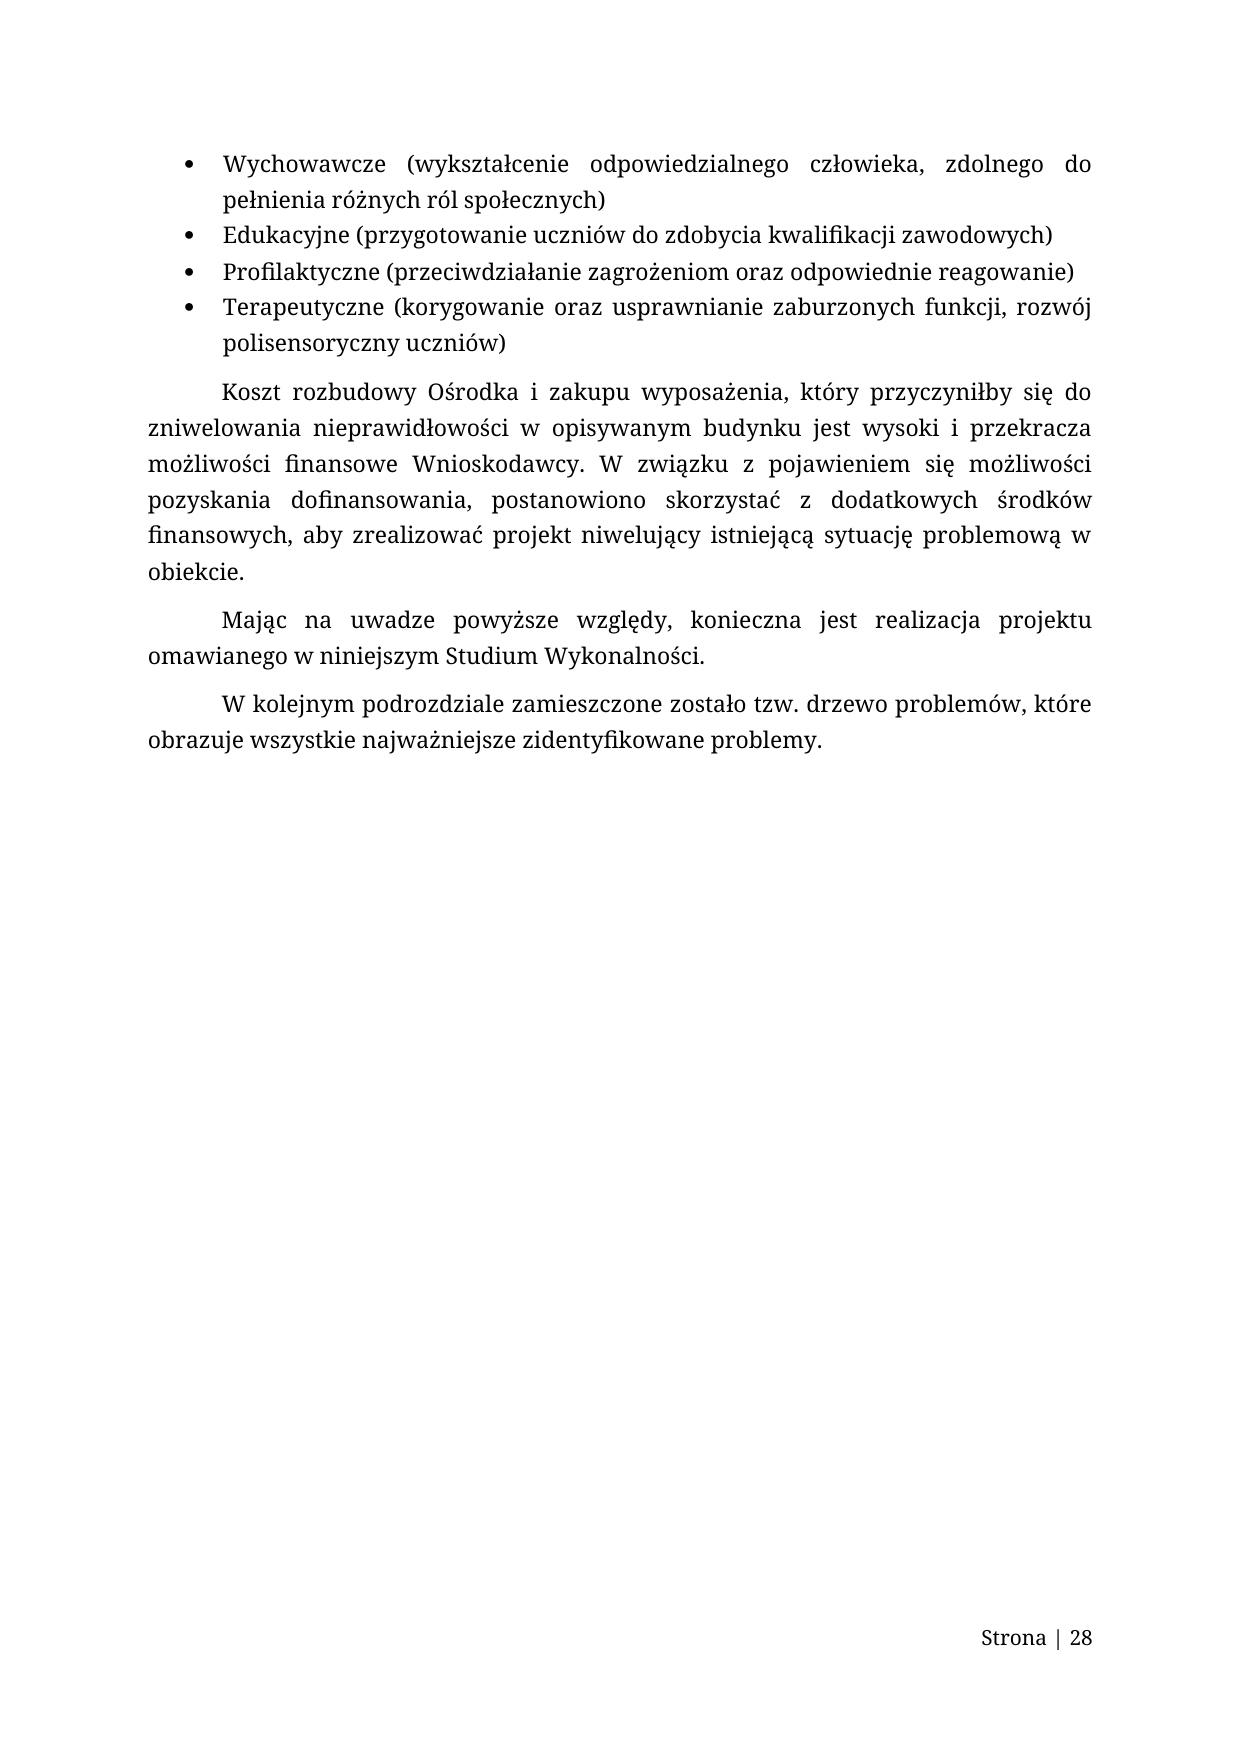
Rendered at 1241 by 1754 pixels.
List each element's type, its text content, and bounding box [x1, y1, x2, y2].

list Edukacyjne (przygotowanie uczniów do zdobycia kwalifikacji zawodowych) [185, 219, 1093, 251]
text Koszt rozbudowy Ośrodka i zakupu wyposażenia, który przyczyniłby się do zniwelowania nieprawidłowości w opisywanym budynku jest wysoki i przekracza możliwości finansowe Wnioskodawcy. W związku z pojawieniem się możliwości pozyskania dofinansowania, postanowiono skorzystać z dodatkowych środków finansowych, aby zrealizować projekt niwelujący istniejącą sytuację problemową w obiekcie. [148, 376, 1093, 587]
text Mając na uwadze powyższe względy, konieczna jest realizacja projektu omawianego w niniejszym Studium Wykonalności. [148, 604, 1093, 671]
list Wychowawcze (wykształcenie odpowiedzialnego człowieka, zdolnego do pełnienia różnych ról społecznych) [185, 148, 1093, 215]
text W kolejnym podrozdziale zamieszczone zostało tzw. drzewo problemów, które obrazuje wszystkie najważniejsze zidentyfikowane problemy. [148, 688, 1093, 755]
list Terapeutyczne (korygowanie oraz usprawnianie zaburzonych funkcji, rozwój polisensoryczny uczniów) [185, 291, 1093, 358]
list Profilaktyczne (przeciwdziałanie zagrożeniom oraz odpowiednie reagowanie) [185, 255, 1093, 287]
